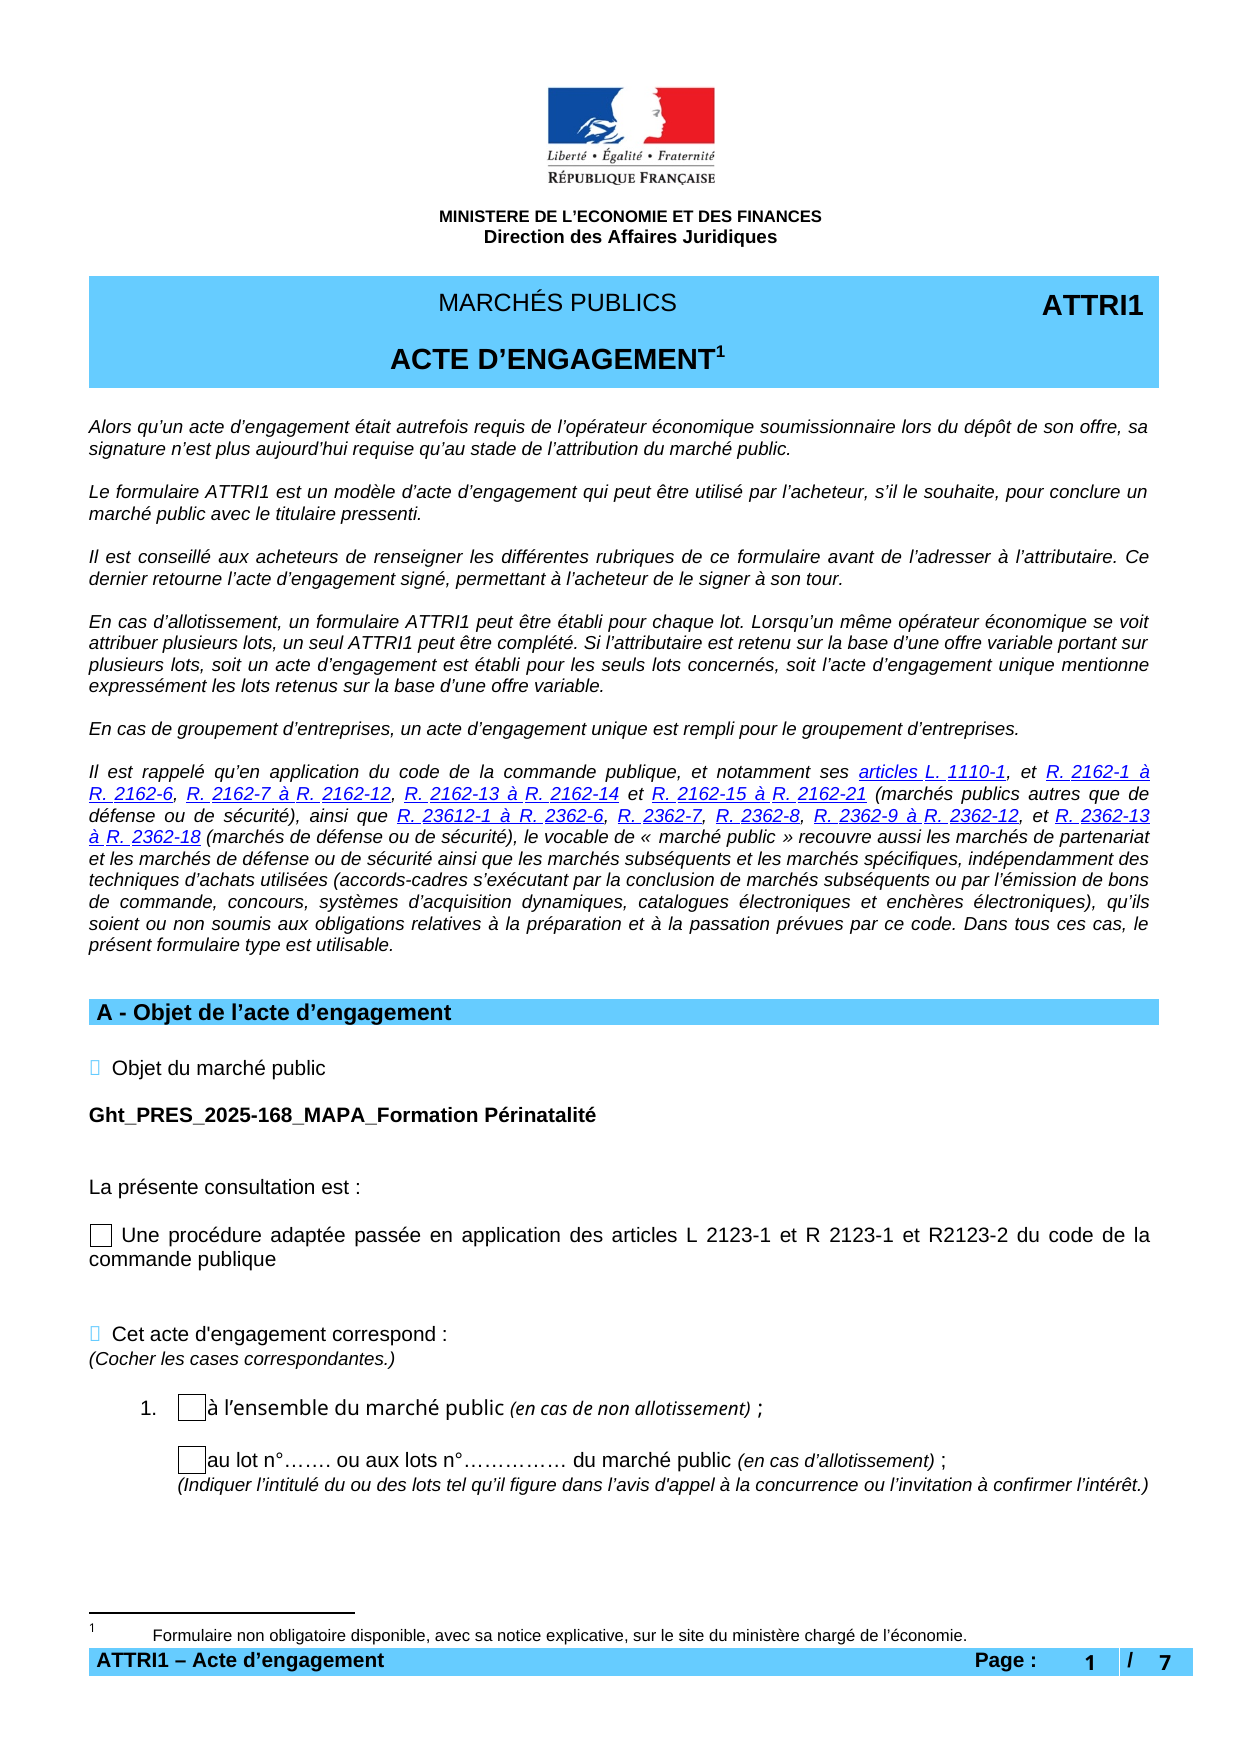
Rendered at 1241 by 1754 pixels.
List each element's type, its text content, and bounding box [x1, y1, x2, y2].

text au lot n°……. ou aux lots n°…………… du marché public (en cas d’allotissement) ; [177, 1445, 1152, 1474]
text Une procédure adaptée passée en application des articles L 2123-1 et R 2123-1 et R2123-2 du code de la commande publique [89, 1223, 1152, 1271]
text  Objet du marché public [89, 1053, 1152, 1082]
text La présente consultation est : [89, 1175, 1152, 1199]
table_header A - Objet de l’acte d’engagement [89, 999, 1159, 1025]
text Il est conseillé aux acheteurs de renseigner les différentes rubriques de ce formulaire avant de l’adresser à l’attributaire. Ce dernier retourne l’acte d’engagement signé, permettant à l’acheteur de le signer à son tour. [89, 546, 1152, 589]
picture [546, 86, 715, 185]
text En cas de groupement d’entreprises, un acte d’engagement unique est rempli pour le groupement d’entreprises. [89, 718, 1152, 740]
table_header ATTRI1 [1026, 276, 1159, 388]
text Alors qu’un acte d’engagement était autrefois requis de l’opérateur économique soumissionnaire lors du dépôt de son offre, sa signature n’est plus aujourd’hui requise qu’au stade de l’attribution du marché public. [89, 416, 1152, 459]
text En cas d’allotissement, un formulaire ATTRI1 peut être établi pour chaque lot. Lorsqu’un même opérateur économique se voit attribuer plusieurs lots, un seul ATTRI1 peut être complété. Si l’attributaire est retenu sur la base d’une offre variable portant sur plusieurs lots, soit un acte d’engagement est établi pour les seuls lots concernés, soit l’acte d’engagement unique mentionne expressément les lots retenus sur la base d’une offre variable. [89, 610, 1152, 697]
list à l’ensemble du marché public (en cas de non allotissement) ; [140, 1393, 1152, 1421]
table_header MARCHéS PUBLICS ACTE D’ENGAGEMENT [89, 276, 1026, 388]
table_header MINISTERE DE L’ECONOMIE ET DES FINANCES Direction des Affaires Juridiques [87, 86, 1174, 247]
text Il est rappelé qu’en application du code de la commande publique, et notamment ses articles L. 1110-1, et R. 2162-1 à R. 2162-6, R. 2162-7 à R. 2162-12, R. 2162-13 à R. 2162-14 et R. 2162-15 à R. 2162-21 (marchés publics autres que de défense ou de sécurité), ainsi que R. 23612-1 à R. 2362-6, R. 2362-7, R. 2362-8, R. 2362-9 à R. 2362-12, et R. 2362-13 à R. 2362-18 (marchés de défense ou de sécurité), le vocable de « marché public » recouvre aussi les marchés de partenariat et les marchés de défense ou de sécurité ainsi que les marchés subséquents et les marchés spécifiques, indépendamment des techniques d’achats utilisées (accords-cadres s’exécutant par la conclusion de marchés subséquents ou par l’émission de bons de commande, concours, systèmes d’acquisition dynamiques, catalogues électroniques et enchères électroniques), qu’ils soient ou non soumis aux obligations relatives à la préparation et à la passation prévues par ce code. Dans tous ces cas, le présent formulaire type est utilisable. [89, 761, 1152, 955]
text  Cet acte d'engagement correspond : [89, 1319, 1152, 1347]
text (Cocher les cases correspondantes.) [89, 1347, 1152, 1369]
text (Indiquer l’intitulé du ou des lots tel qu’il figure dans l’avis d'appel à la concurrence ou l’invitation à confirmer l’intérêt.) [177, 1474, 1152, 1495]
text Ght_PRES_2025-168_MAPA_Formation Périnatalité [89, 1103, 1152, 1127]
text Le formulaire ATTRI1 est un modèle d’acte d’engagement qui peut être utilisé par l’acheteur, s’il le souhaite, pour conclure un marché public avec le titulaire pressenti. [89, 481, 1152, 524]
